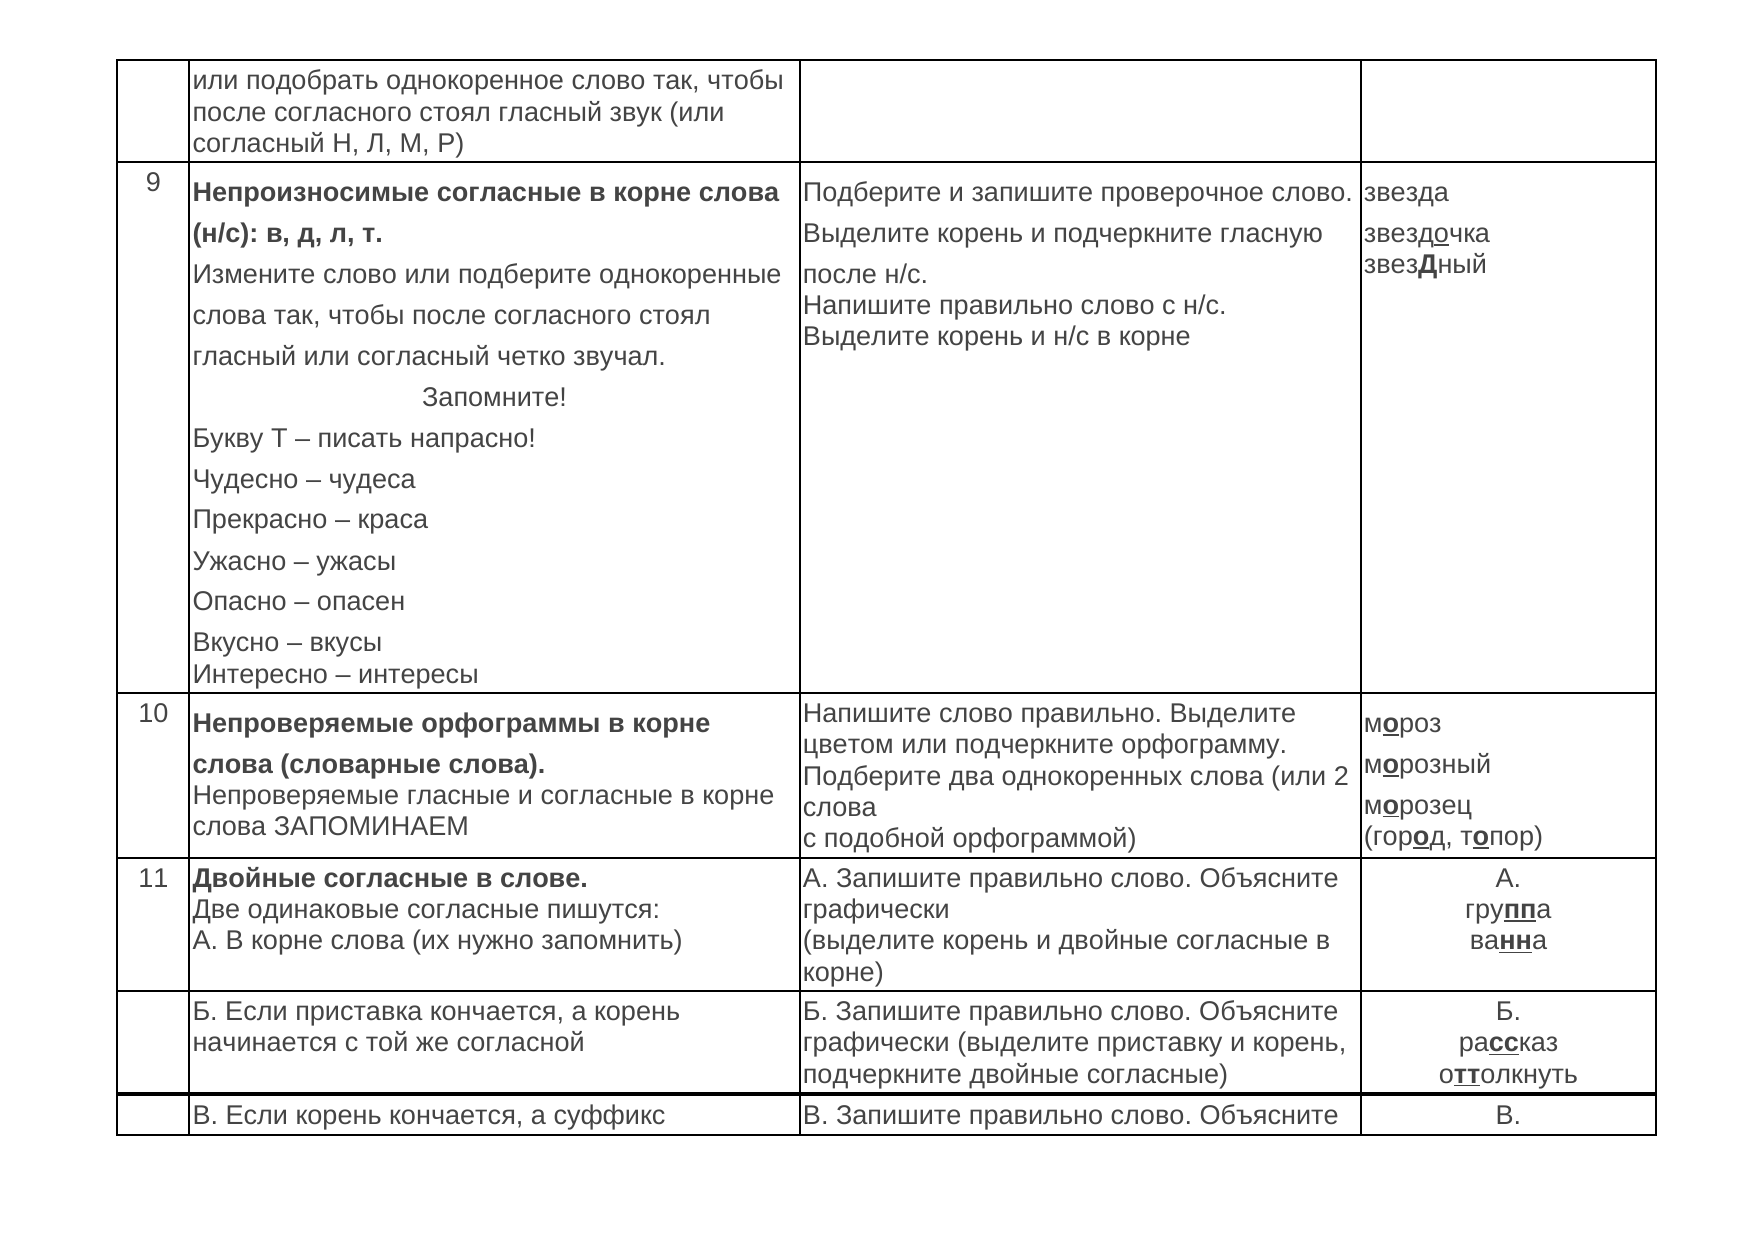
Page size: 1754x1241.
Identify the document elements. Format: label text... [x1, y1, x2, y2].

table_cell Б. рассказ оттолкнуть [1362, 992, 1655, 1092]
table_cell 11 [118, 859, 188, 990]
table_cell А. группа ванна [1362, 859, 1655, 990]
table_cell мороз морозный морозец (город, топор) [1362, 694, 1655, 857]
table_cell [801, 61, 1360, 161]
table_cell Непроизносимые согласные в корне слова (н/с): в, д, л, т. Измените слово или подберите однокоренные слова так, чтобы после согласного стоял гласный или согласный четко звучал. Запомните! Букву Т – писать напрасно! Чудесно – чудеса Прекрасно – краса Ужасно – ужасы Опасно – опасен Вкусно – вкусы Интересно – интересы [190, 163, 799, 692]
table_cell Б. Запишите правильно слово. Объясните графически (выделите приставку и корень, подчеркните двойные согласные) [801, 992, 1360, 1092]
table_header В. ранняя осенний [1362, 1096, 1655, 1134]
table_cell Двойные согласные в слове. Две одинаковые согласные пишутся: А. В корне слова (их нужно запомнить) [190, 859, 799, 990]
table_cell 9 [118, 163, 188, 692]
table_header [801, 1096, 1360, 1134]
table_cell Б. Если приставка кончается, а корень начинается с той же согласной [190, 992, 799, 1092]
table_cell [118, 992, 188, 1092]
table_cell Непроверяемые орфограммы в корне слова (словарные слова). Непроверяемые гласные и согласные в корне слова ЗАПОМИНАЕМ [190, 694, 799, 857]
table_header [190, 1096, 799, 1134]
table_header [118, 1096, 188, 1134]
table_cell Подберите и запишите проверочное слово. Выделите корень и подчеркните гласную после н/с. Напишите правильно слово с н/с. Выделите корень и н/с в корне [801, 163, 1360, 692]
table_cell 10 [118, 694, 188, 857]
table_cell А. Запишите правильно слово. Объясните графически (выделите корень и двойные согласные в корне) [801, 859, 1360, 990]
table_cell [118, 61, 188, 161]
table_cell звезда звездочка звезДный [1362, 163, 1655, 692]
table_cell Напишите слово правильно. Выделите цветом или подчеркните орфограмму. Подберите два однокоренных слова (или 2 слова с подобной орфограммой) [801, 694, 1360, 857]
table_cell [190, 61, 799, 161]
table_cell [1362, 61, 1655, 161]
